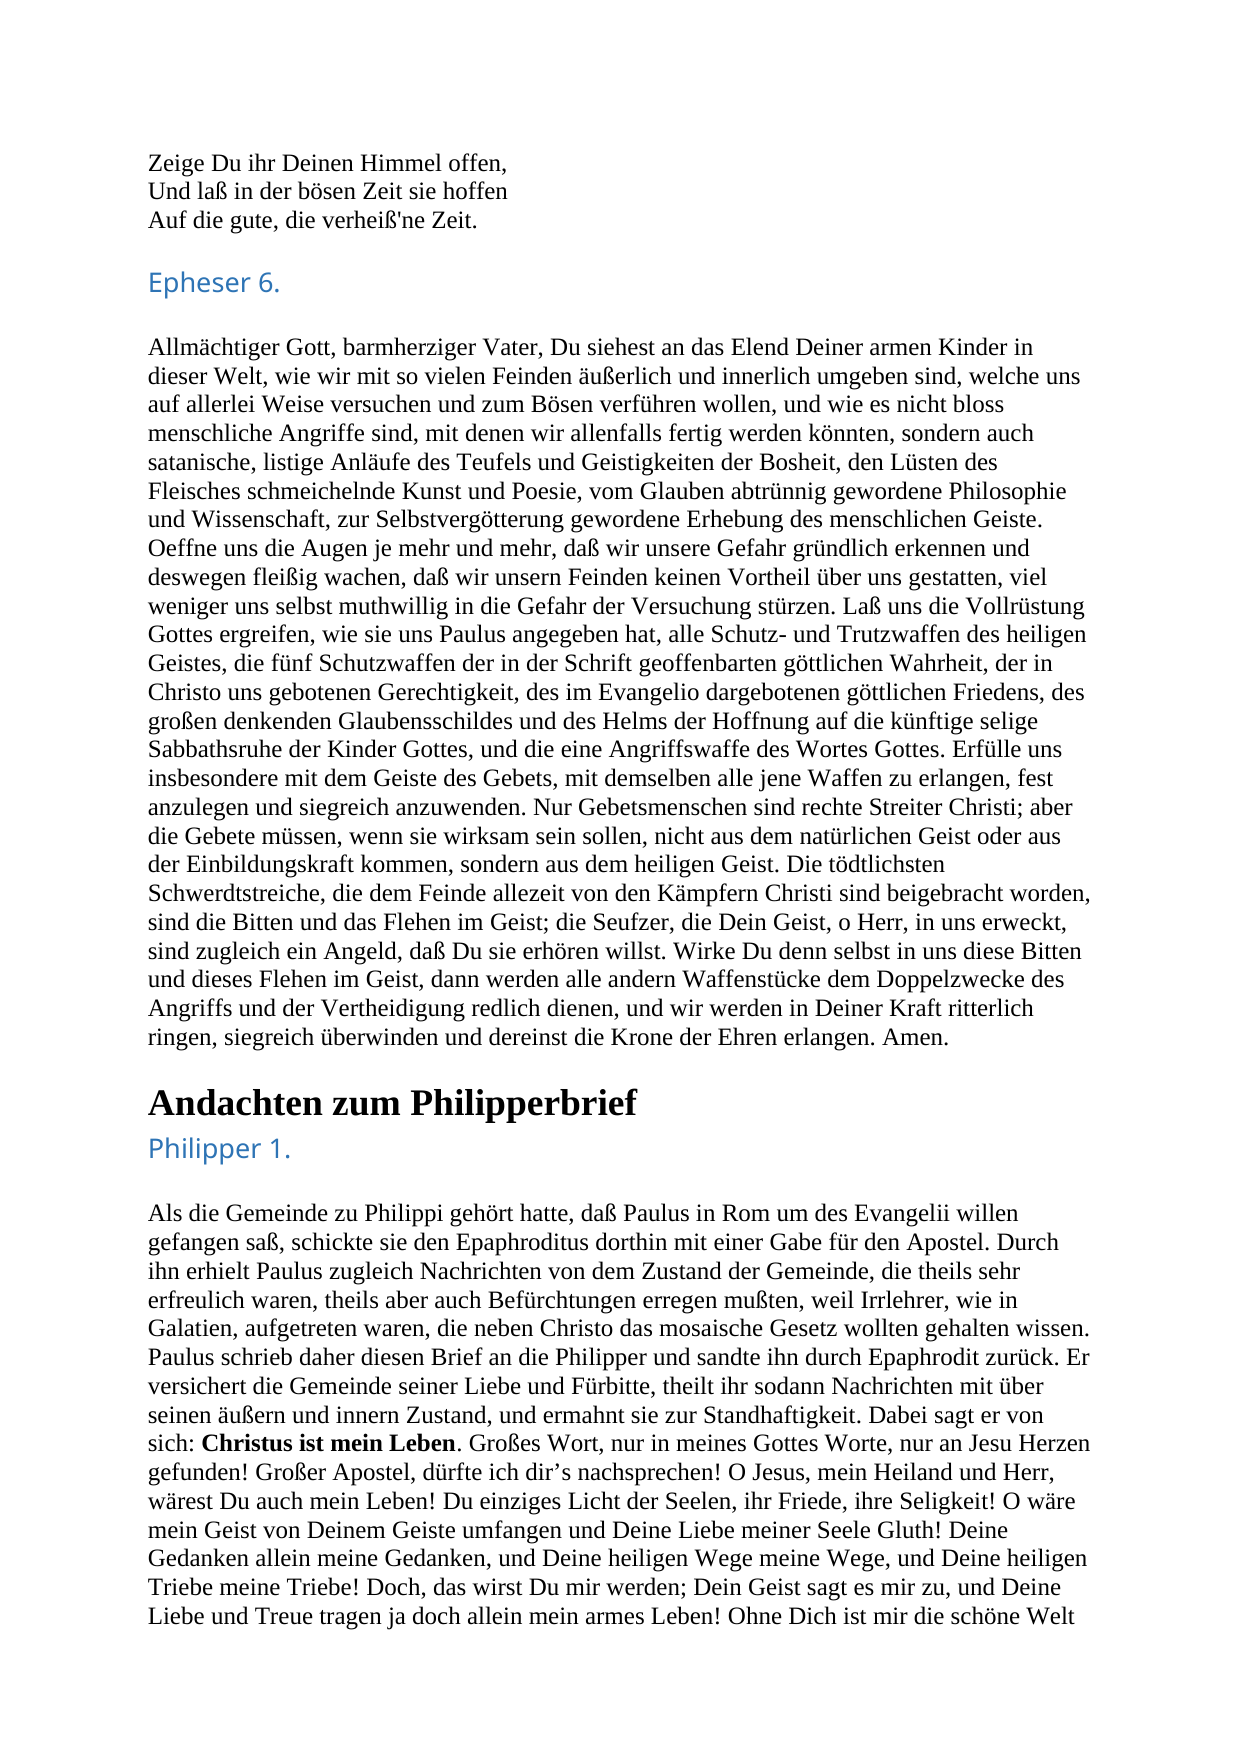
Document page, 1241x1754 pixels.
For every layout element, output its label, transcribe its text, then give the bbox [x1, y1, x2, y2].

subtitle Philipper 1. [148, 1129, 1093, 1166]
subtitle Andachten zum Philipperbrief [148, 1080, 1093, 1123]
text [148, 1198, 1093, 1630]
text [148, 148, 1093, 234]
text Allmächtiger Gott, barmherziger Vater, Du siehest an das Elend Deiner armen Kinder in dieser Welt, wie wir mit so vielen Feinden äußerlich und innerlich umgeben sind, welche uns auf allerlei Weise versuchen und zum Bösen verführen wollen, und wie es nicht bloss menschliche Angriffe sind, mit denen wir allenfalls fertig werden könnten, sondern auch satanische, listige Anläufe des Teufels und Geistigkeiten der Bosheit, den Lüsten des Fleisches schmeichelnde Kunst und Poesie, vom Glauben abtrünnig gewordene Philosophie und Wissenschaft, zur Selbstvergötterung gewordene Erhebung des menschlichen Geiste. Oeffne uns die Augen je mehr und mehr, daß wir unsere Gefahr gründlich erkennen und deswegen fleißig wachen, daß wir unsern Feinden keinen Vortheil über uns gestatten, viel weniger uns selbst muthwillig in die Gefahr der Versuchung stürzen. Laß uns die Vollrüstung Gottes ergreifen, wie sie uns Paulus angegeben hat, alle Schutz- und Trutzwaffen des heiligen Geistes, die fünf Schutzwaffen der in der Schrift geoffenbarten göttlichen Wahrheit, der in Christo uns gebotenen Gerechtigkeit, des im Evangelio dargebotenen göttlichen Friedens, des großen denkenden Glaubensschildes und des Helms der Hoffnung auf die künftige selige Sabbathsruhe der Kinder Gottes, und die eine Angriffswaffe des Wortes Gottes. Erfülle uns insbesondere mit dem Geiste des Gebets, mit demselben alle jene Waffen zu erlangen, fest anzulegen und siegreich anzuwenden. Nur Gebetsmenschen sind rechte Streiter Christi; aber die Gebete müssen, wenn sie wirksam sein sollen, nicht aus dem natürlichen Geist oder aus der Einbildungskraft kommen, sondern aus dem heiligen Geist. Die tödtlichsten Schwerdtstreiche, die dem Feinde allezeit von den Kämpfern Christi sind beigebracht worden, sind die Bitten und das Flehen im Geist; die Seufzer, die Dein Geist, o Herr, in uns erweckt, sind zugleich ein Angeld, daß Du sie erhören willst. Wirke Du denn selbst in uns diese Bitten und dieses Flehen im Geist, dann werden alle andern Waffenstücke dem Doppelzwecke des Angriffs und der Vertheidigung redlich dienen, und wir werden in Deiner Kraft ritterlich ringen, siegreich überwinden und dereinst die Krone der Ehren erlangen. Amen. [148, 332, 1093, 1051]
subtitle Epheser 6. [148, 263, 1093, 300]
